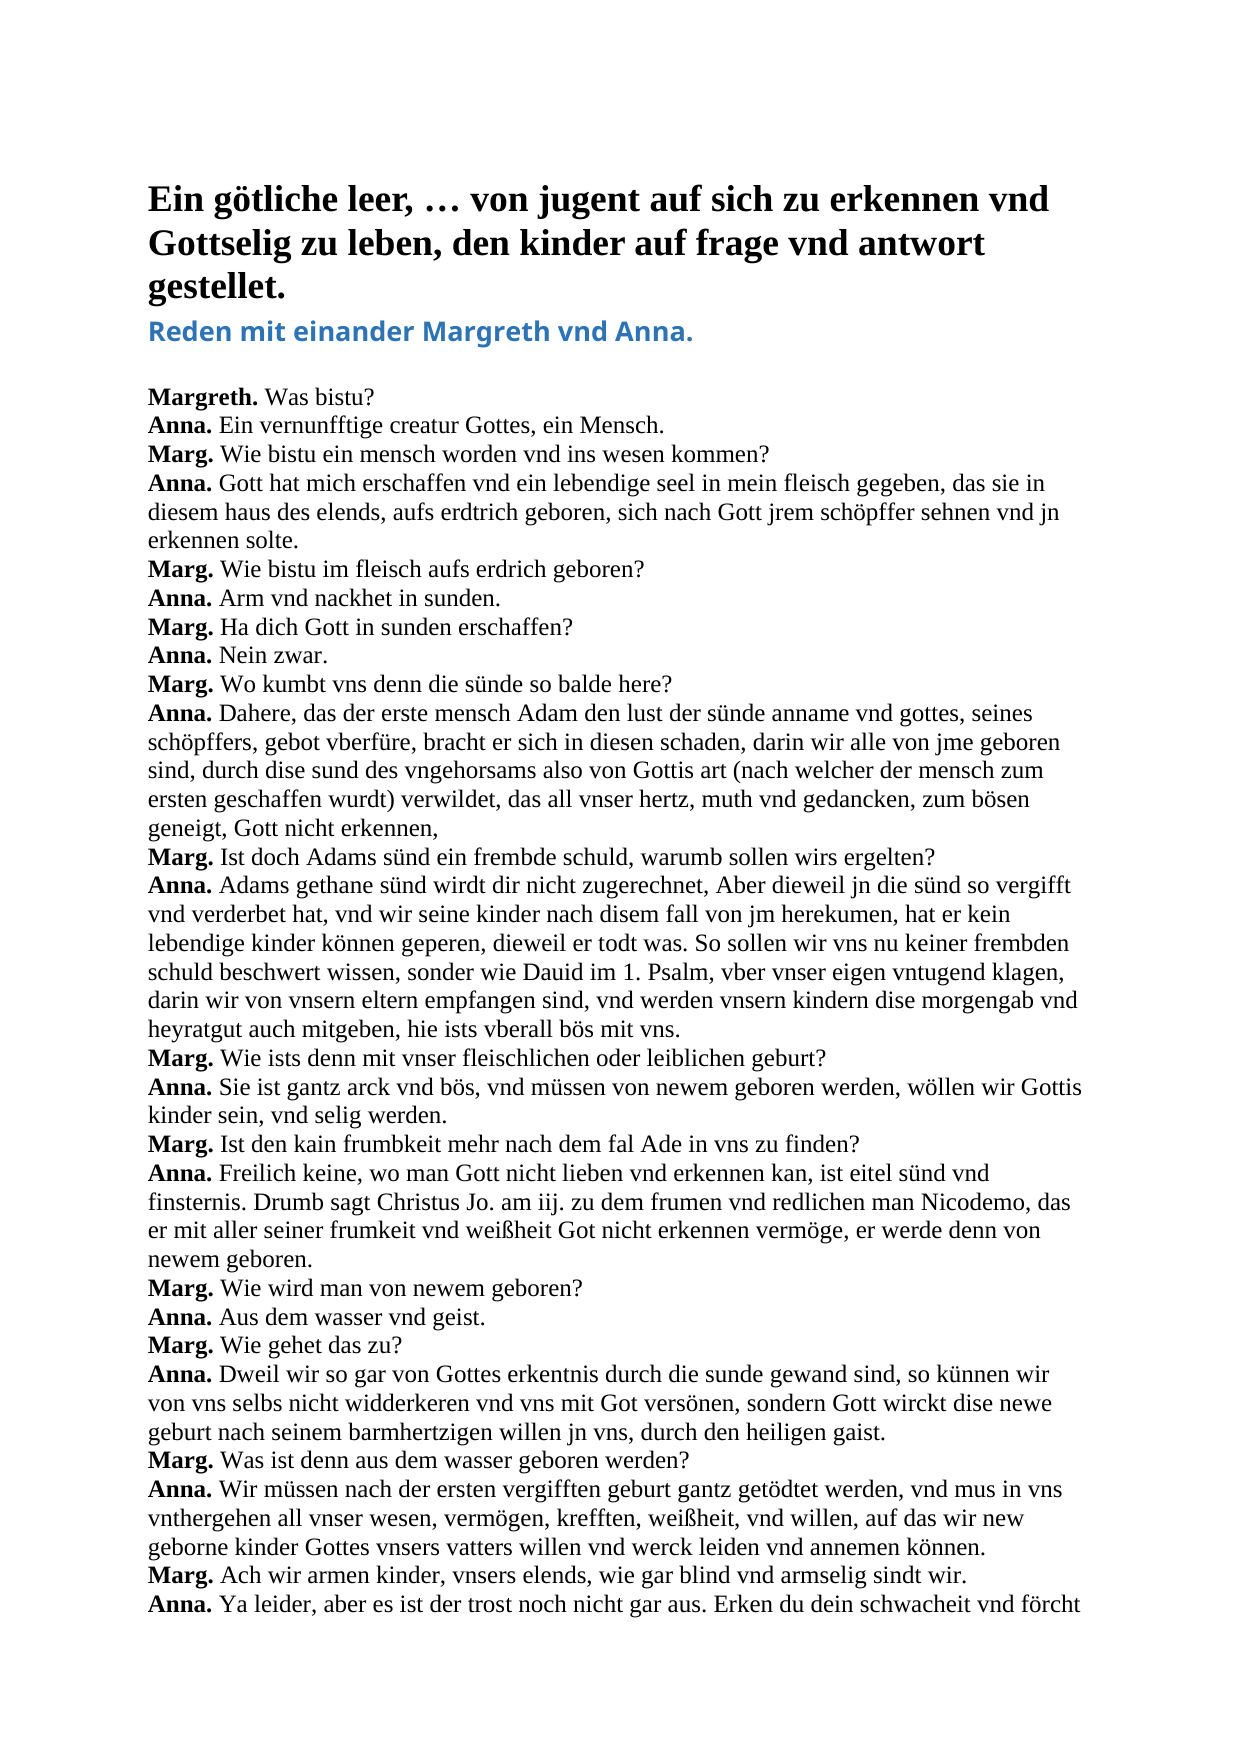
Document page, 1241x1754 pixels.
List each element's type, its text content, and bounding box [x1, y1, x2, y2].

subtitle Reden mit einander Margreth vnd Anna. [148, 313, 1093, 349]
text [148, 382, 1093, 1618]
subtitle Ein götliche leer, … von jugent auf sich zu erkennen vnd Gottselig zu leben, den kinder auf frage vnd antwort gestellet. [148, 177, 1093, 306]
